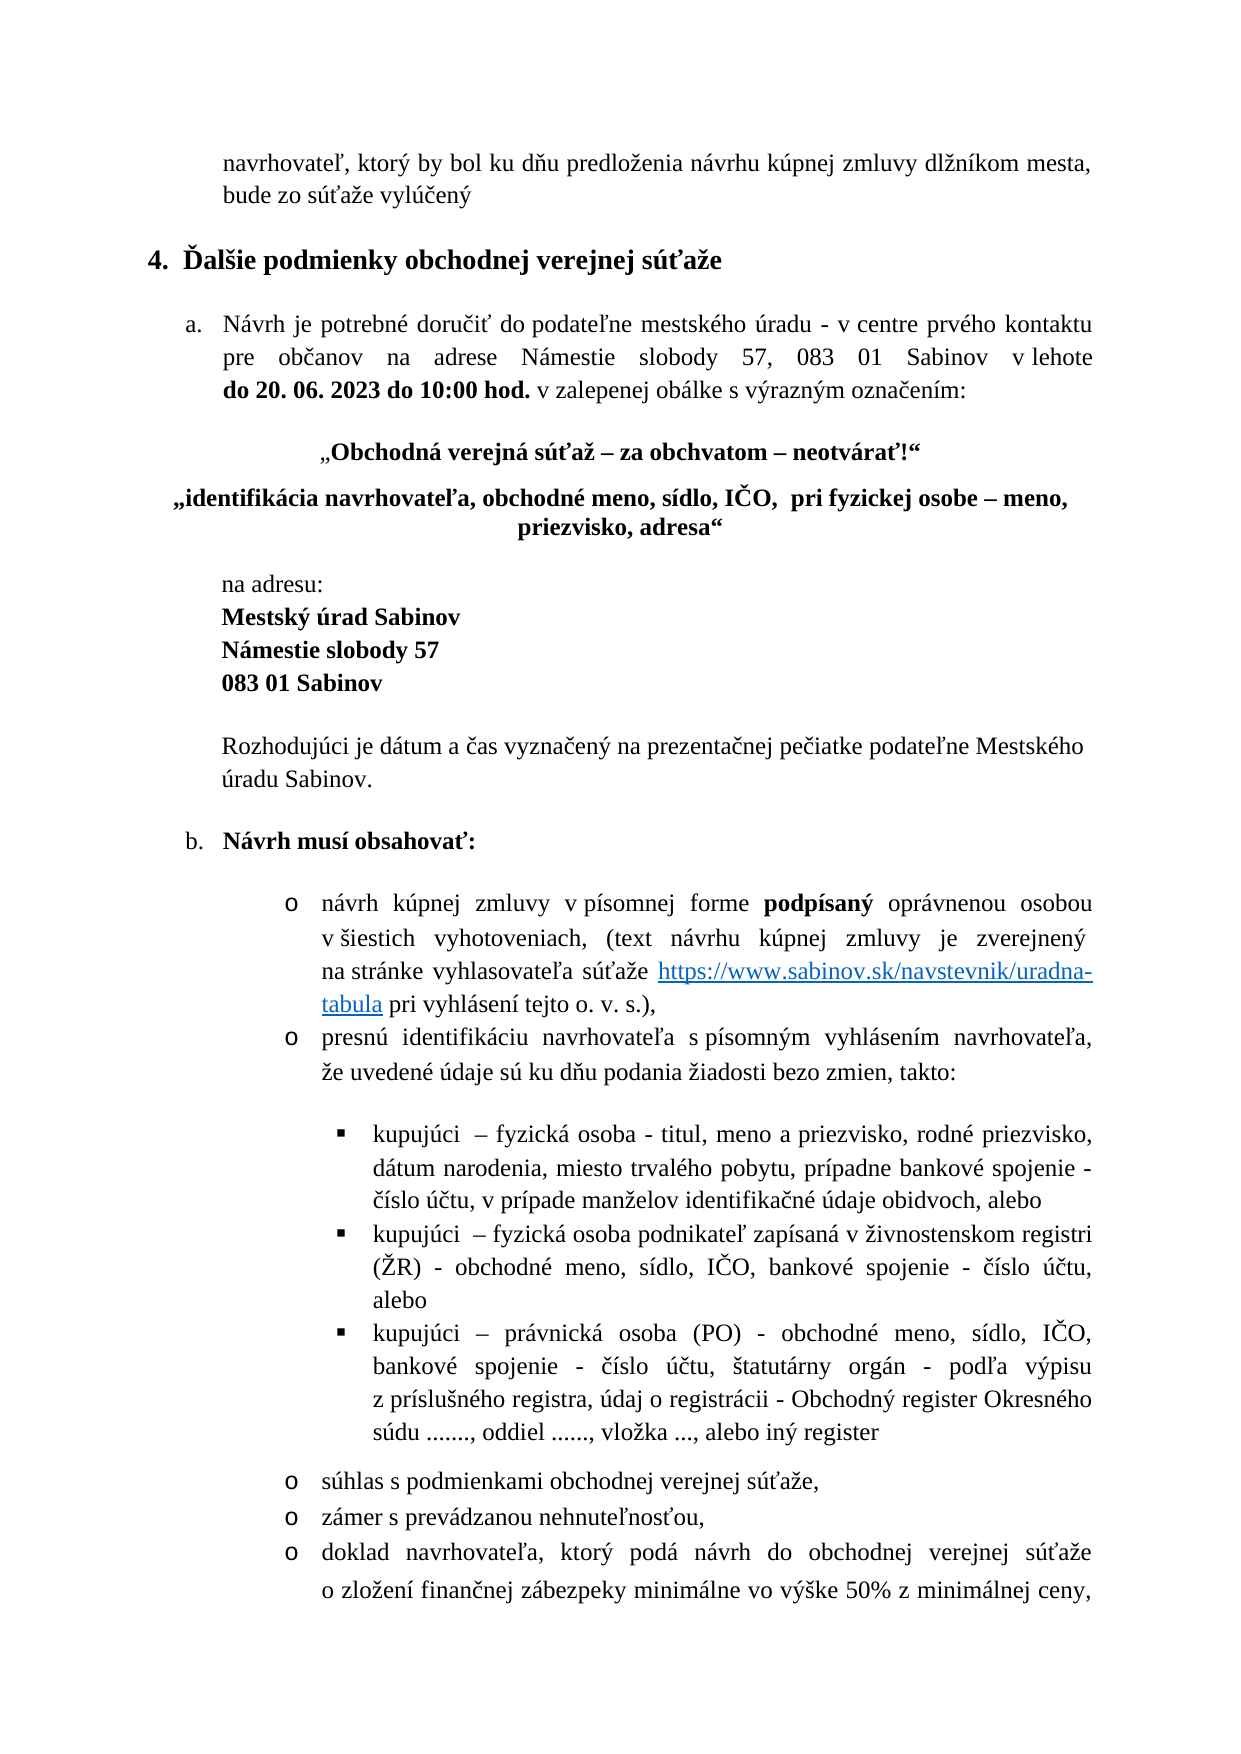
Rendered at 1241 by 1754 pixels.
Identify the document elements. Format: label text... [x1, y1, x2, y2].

text na adresu: Mestský úrad Sabinov Námestie slobody 57 083 01 Sabinov [221, 569, 1093, 697]
list súhlas s podmienkami obchodnej verejnej súťaže, [284, 1466, 1093, 1497]
list kupujúci – právnická osoba (PO) - obchodné meno, sídlo, IČO, bankové spojenie - číslo účtu, štatutárny orgán - podľa výpisu z príslušného registra, údaj o registrácii - Obchodný register Okresného súdu ......., oddiel ......, vložka ..., alebo iný register [335, 1318, 1093, 1446]
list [284, 1537, 1093, 1604]
list zámer s prevádzanou nehnuteľnosťou, [284, 1502, 1093, 1533]
text navrhovateľ, ktorý by bol ku dňu predloženia návrhu kúpnej zmluvy dlžníkom mesta, bude zo súťaže vylúčený [223, 148, 1093, 209]
text „identifikácia navrhovateľa, obchodné meno, sídlo, IČO, pri fyzickej osobe – meno, priezvisko, adresa“ [148, 483, 1093, 540]
list návrh kúpnej zmluvy v písomnej forme podpísaný oprávnenou osobou v šiestich vyhotoveniach, (text návrhu kúpnej zmluvy je zverejnený na stránke vyhlasovateľa súťaže https://www.sabinov.sk/navstevnik/uradna-tabula pri vyhlásení tejto o. v. s.), [284, 888, 1093, 1018]
text 4. Ďalšie podmienky obchodnej verejnej súťaže [148, 243, 1093, 275]
list kupujúci – fyzická osoba - titul, meno a priezvisko, rodné priezvisko, dátum narodenia, miesto trvalého pobytu, prípadne bankové spojenie - číslo účtu, v prípade manželov identifikačné údaje obidvoch, alebo [335, 1119, 1093, 1214]
text „Obchodná verejná súťaž – za obchvatom – neotvárať!“ [148, 437, 1093, 466]
list presnú identifikáciu navrhovateľa s písomným vyhlásením navrhovateľa, že uvedené údaje sú ku dňu podania žiadosti bezo zmien, takto: [284, 1022, 1093, 1086]
list kupujúci – fyzická osoba podnikateľ zapísaná v živnostenskom registri (ŽR) - obchodné meno, sídlo, IČO, bankové spojenie - číslo účtu, alebo [335, 1219, 1093, 1313]
list Návrh je potrebné doručiť do podateľne mestského úradu - v centre prvého kontaktu pre občanov na adrese Námestie slobody 57, 083 01 Sabinov v lehote do 20. 06. 2023 do 10:00 hod. v zalepenej obálke s výrazným označením: [185, 309, 1093, 404]
text Rozhodujúci je dátum a čas vyznačený na prezentačnej pečiatke podateľne Mestského úradu Sabinov. [221, 731, 1093, 792]
list Návrh musí obsahovať: [185, 826, 1093, 855]
